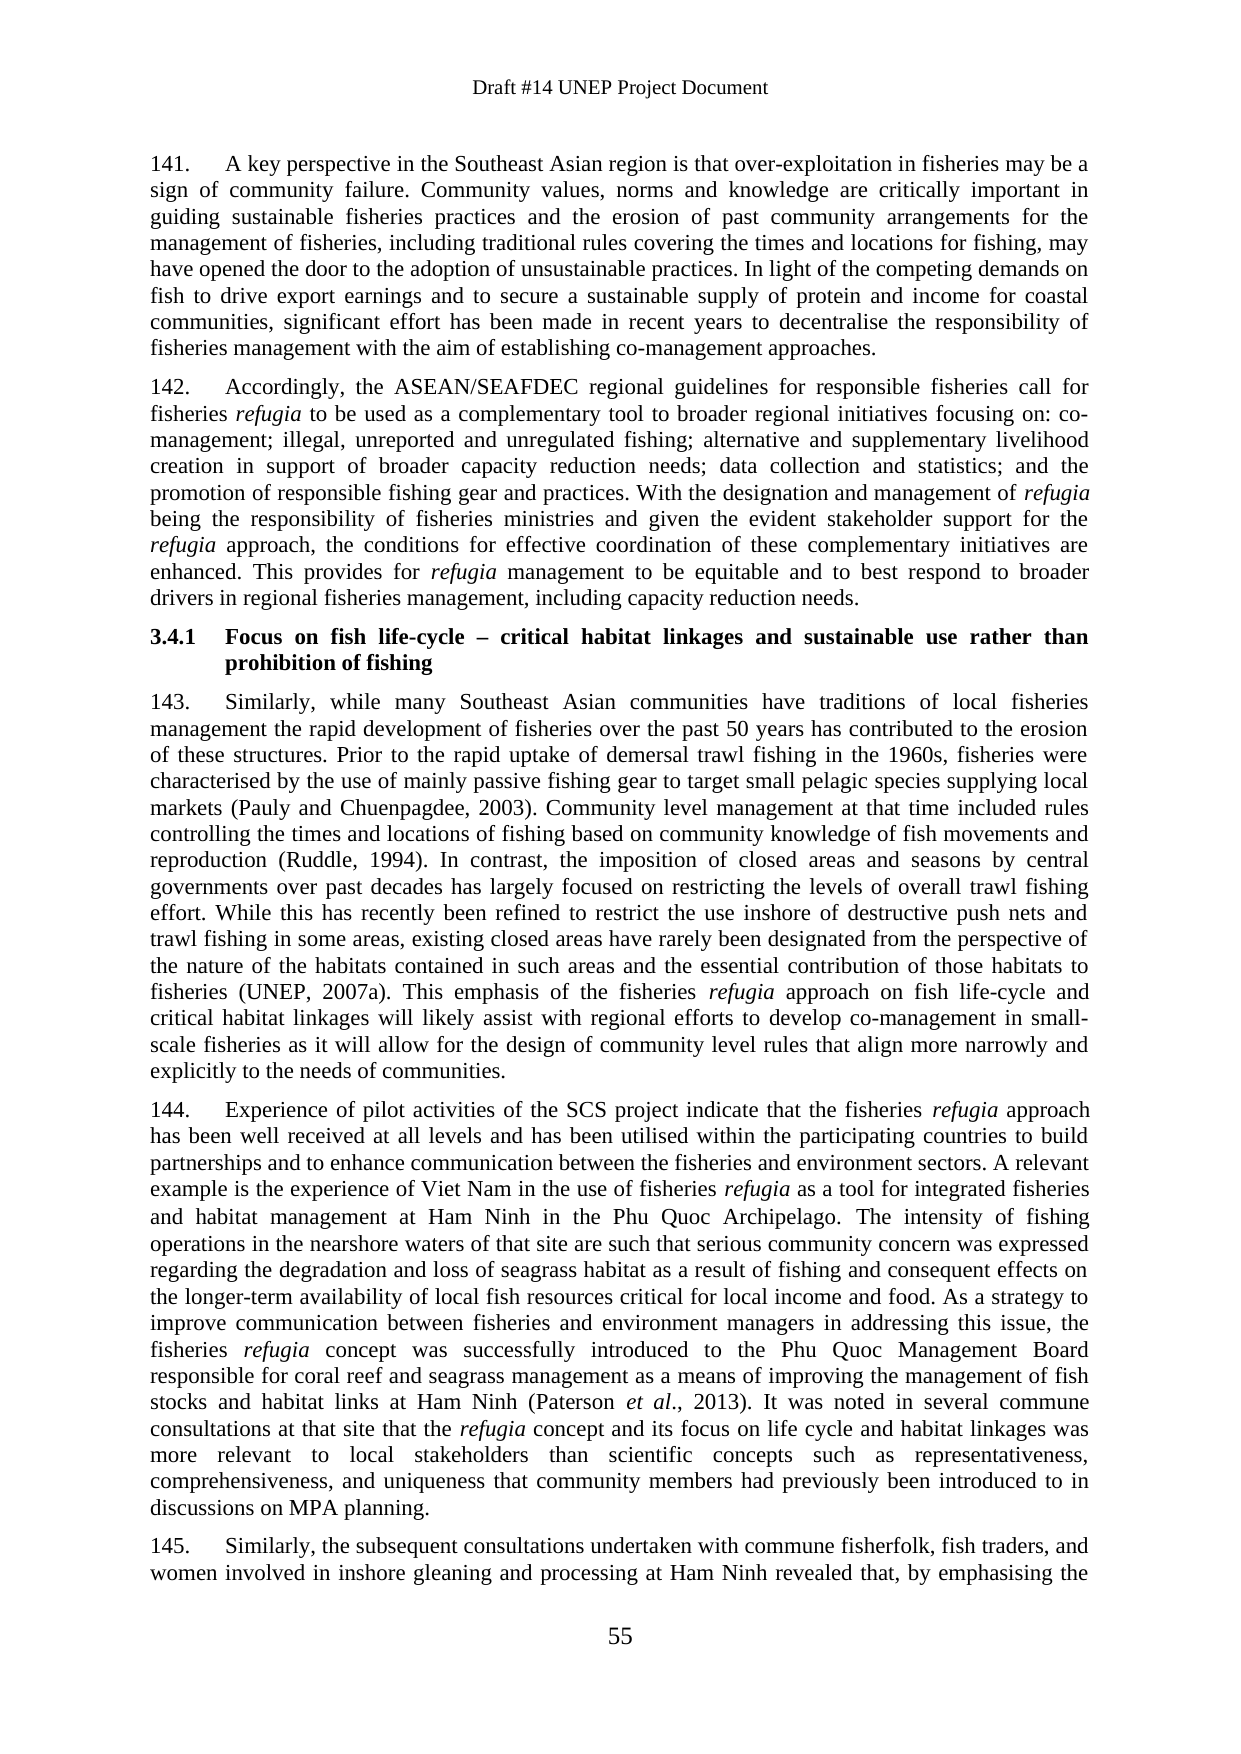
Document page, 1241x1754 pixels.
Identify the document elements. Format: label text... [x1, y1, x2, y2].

list A key perspective in the Southeast Asian region is that over-exploitation in fisheries may be a sign of community failure. Community values, norms and knowledge are critically important in guiding sustainable fisheries practices and the erosion of past community arrangements for the management of fisheries, including traditional rules covering the times and locations for fishing, may have opened the door to the adoption of unsustainable practices. In light of the competing demands on fish to drive export earnings and to secure a sustainable supply of protein and income for coastal communities, significant effort has been made in recent years to decentralise the responsibility of fisheries management with the aim of establishing co-management approaches. [150, 150, 1090, 361]
list Experience of pilot activities of the SCS project indicate that the fisheries refugia approach has been well received at all levels and has been utilised within the participating countries to build partnerships and to enhance communication between the fisheries and environment sectors. A relevant example is the experience of Viet Nam in the use of fisheries refugia as a tool for integrated fisheries and habitat management at Ham Ninh in the Phu Quoc Archipelago. The intensity of fishing operations in the nearshore waters of that site are such that serious community concern was expressed regarding the degradation and loss of seagrass habitat as a result of fishing and consequent effects on the longer-term availability of local fish resources critical for local income and food. As a strategy to improve communication between fisheries and environment managers in addressing this issue, the fisheries refugia concept was successfully introduced to the Phu Quoc Management Board responsible for coral reef and seagrass management as a means of improving the management of fish stocks and habitat links at Ham Ninh (Paterson et al., 2013). It was noted in several commune consultations at that site that the refugia concept and its focus on life cycle and habitat linkages was more relevant to local stakeholders than scientific concepts such as representativeness, comprehensiveness, and uniqueness that community members had previously been introduced to in discussions on MPA planning. [150, 1096, 1090, 1520]
text 3.4.1 Focus on fish life-cycle – critical habitat linkages and sustainable use rather than prohibition of fishing [150, 623, 1090, 676]
list Accordingly, the ASEAN/SEAFDEC regional guidelines for responsible fisheries call for fisheries refugia to be used as a complementary tool to broader regional initiatives focusing on: co-management; illegal, unreported and unregulated fishing; alternative and supplementary livelihood creation in support of broader capacity reduction needs; data collection and statistics; and the promotion of responsible fishing gear and practices. With the designation and management of refugia being the responsibility of fisheries ministries and given the evident stakeholder support for the refugia approach, the conditions for effective coordination of these complementary initiatives are enhanced. This provides for refugia management to be equitable and to best respond to broader drivers in regional fisheries management, including capacity reduction needs. [150, 373, 1090, 611]
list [150, 1533, 1090, 1585]
list Similarly, while many Southeast Asian communities have traditions of local fisheries management the rapid development of fisheries over the past 50 years has contributed to the erosion of these structures. Prior to the rapid uptake of demersal trawl fishing in the 1960s, fisheries were characterised by the use of mainly passive fishing gear to target small pelagic species supplying local markets (Pauly and Chuenpagdee, 2003). Community level management at that time included rules controlling the times and locations of fishing based on community knowledge of fish movements and reproduction (Ruddle, 1994). In contrast, the imposition of closed areas and seasons by central governments over past decades has largely focused on restricting the levels of overall trawl fishing effort. While this has recently been refined to restrict the use inshore of destructive push nets and trawl fishing in some areas, existing closed areas have rarely been designated from the perspective of the nature of the habitats contained in such areas and the essential contribution of those habitats to fisheries (UNEP, 2007a). This emphasis of the fisheries refugia approach on fish life-cycle and critical habitat linkages will likely assist with regional efforts to develop co-management in small-scale fisheries as it will allow for the design of community level rules that align more narrowly and explicitly to the needs of communities. [150, 688, 1090, 1083]
